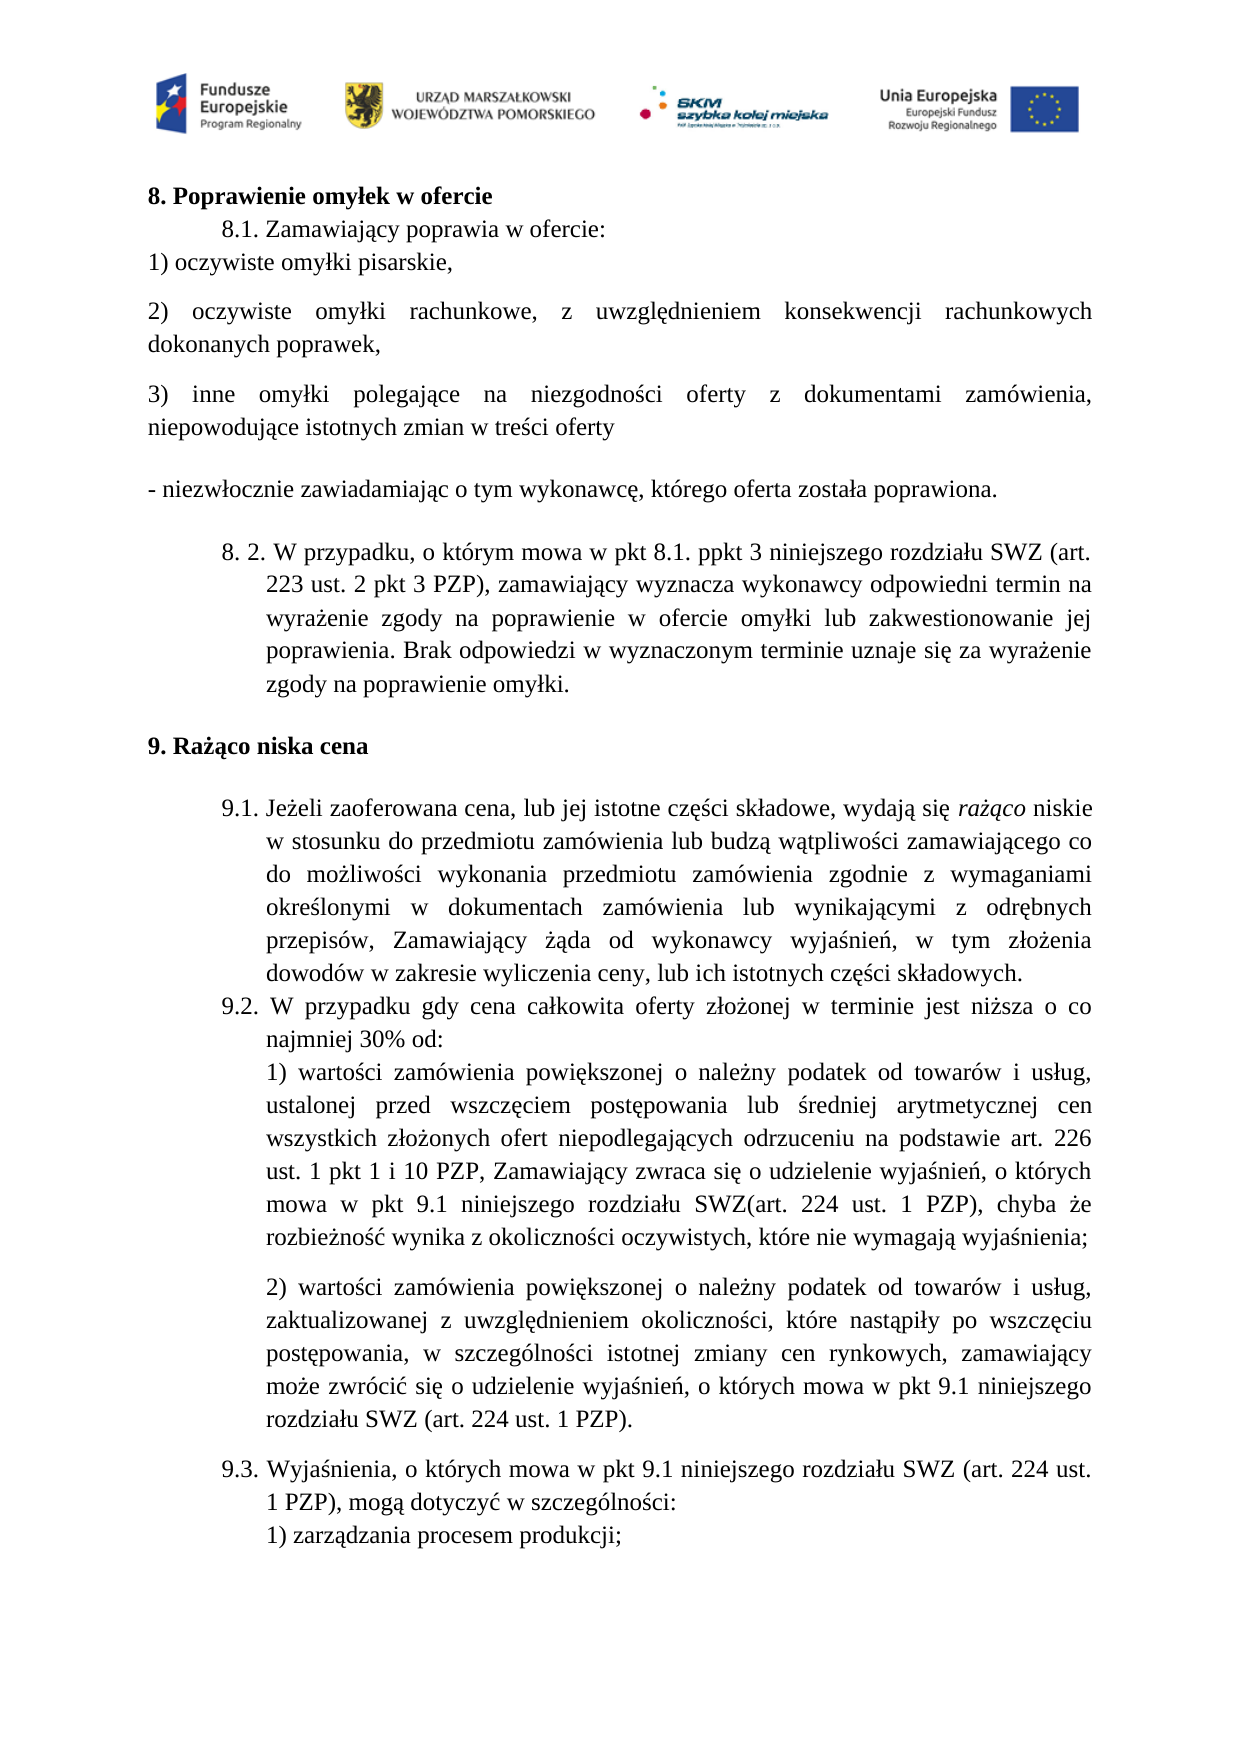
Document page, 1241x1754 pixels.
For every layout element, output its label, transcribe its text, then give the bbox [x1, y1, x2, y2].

text 9. Rażąco niska cena [148, 731, 1093, 759]
text 1) wartości zamówienia powiększonej o należny podatek od towarów i usług, ustalonej przed wszczęciem postępowania lub średniej arytmetycznej cen wszystkich złożonych ofert niepodlegających odrzuceniu na podstawie art. 226 ust. 1 pkt 1 i 10 PZP, Zamawiający zwraca się o udzielenie wyjaśnień, o których mowa w pkt 9.1 niniejszego rozdziału SWZ(art. 224 ust. 1 PZP), chyba że rozbieżność wynika z okoliczności oczywistych, które nie wymagają wyjaśnienia; [266, 1057, 1093, 1251]
text 1) zarządzania procesem produkcji; [266, 1520, 1093, 1548]
text 2) oczywiste omyłki rachunkowe, z uwzględnieniem konsekwencji rachunkowych dokonanych poprawek, [148, 296, 1093, 358]
text 9.3. Wyjaśnienia, o których mowa w pkt 9.1 niniejszego rozdziału SWZ (art. 224 ust. 1 PZP), mogą dotyczyć w szczególności: [221, 1454, 1093, 1516]
text 8. Poprawienie omyłek w ofercie [148, 181, 1093, 209]
text 3) inne omyłki polegające na niezgodności oferty z dokumentami zamówienia, niepowodujące istotnych zmian w treści oferty [148, 379, 1093, 441]
text 8. 2. W przypadku, o którym mowa w pkt 8.1. ppkt 3 niniejszego rozdziału SWZ (art. 223 ust. 2 pkt 3 PZP), zamawiający wyznacza wykonawcy odpowiedni termin na wyrażenie zgody na poprawienie w ofercie omyłki lub zakwestionowanie jej poprawienia. Brak odpowiedzi w wyznaczonym terminie uznaje się za wyrażenie zgody na poprawienie omyłki. [221, 537, 1093, 697]
text 2) wartości zamówienia powiększonej o należny podatek od towarów i usług, zaktualizowanej z uwzględnieniem okoliczności, które nastąpiły po wszczęciu postępowania, w szczególności istotnej zmiany cen rynkowych, zamawiający może zwrócić się o udzielenie wyjaśnień, o których mowa w pkt 9.1 niniejszego rozdziału SWZ (art. 224 ust. 1 PZP). [266, 1272, 1093, 1433]
text 9.1. Jeżeli zaoferowana cena, lub jej istotne części składowe, wydają się rażąco niskie w stosunku do przedmiotu zamówienia lub budzą wątpliwości zamawiającego co do możliwości wykonania przedmiotu zamówienia zgodnie z wymaganiami określonymi w dokumentach zamówienia lub wynikającymi z odrębnych przepisów, Zamawiający żąda od wykonawcy wyjaśnień, w tym złożenia dowodów w zakresie wyliczenia ceny, lub ich istotnych części składowych. [221, 793, 1093, 987]
text 9.2. W przypadku gdy cena całkowita oferty złożonej w terminie jest niższa o co najmniej 30% od: [221, 991, 1093, 1053]
picture [147, 73, 1093, 148]
text 1) oczywiste omyłki pisarskie, [148, 247, 1093, 276]
text 8.1. Zamawiający poprawia w ofercie: [221, 214, 1093, 242]
text - niezwłocznie zawiadamiając o tym wykonawcę, którego oferta została poprawiona. [148, 474, 1093, 503]
